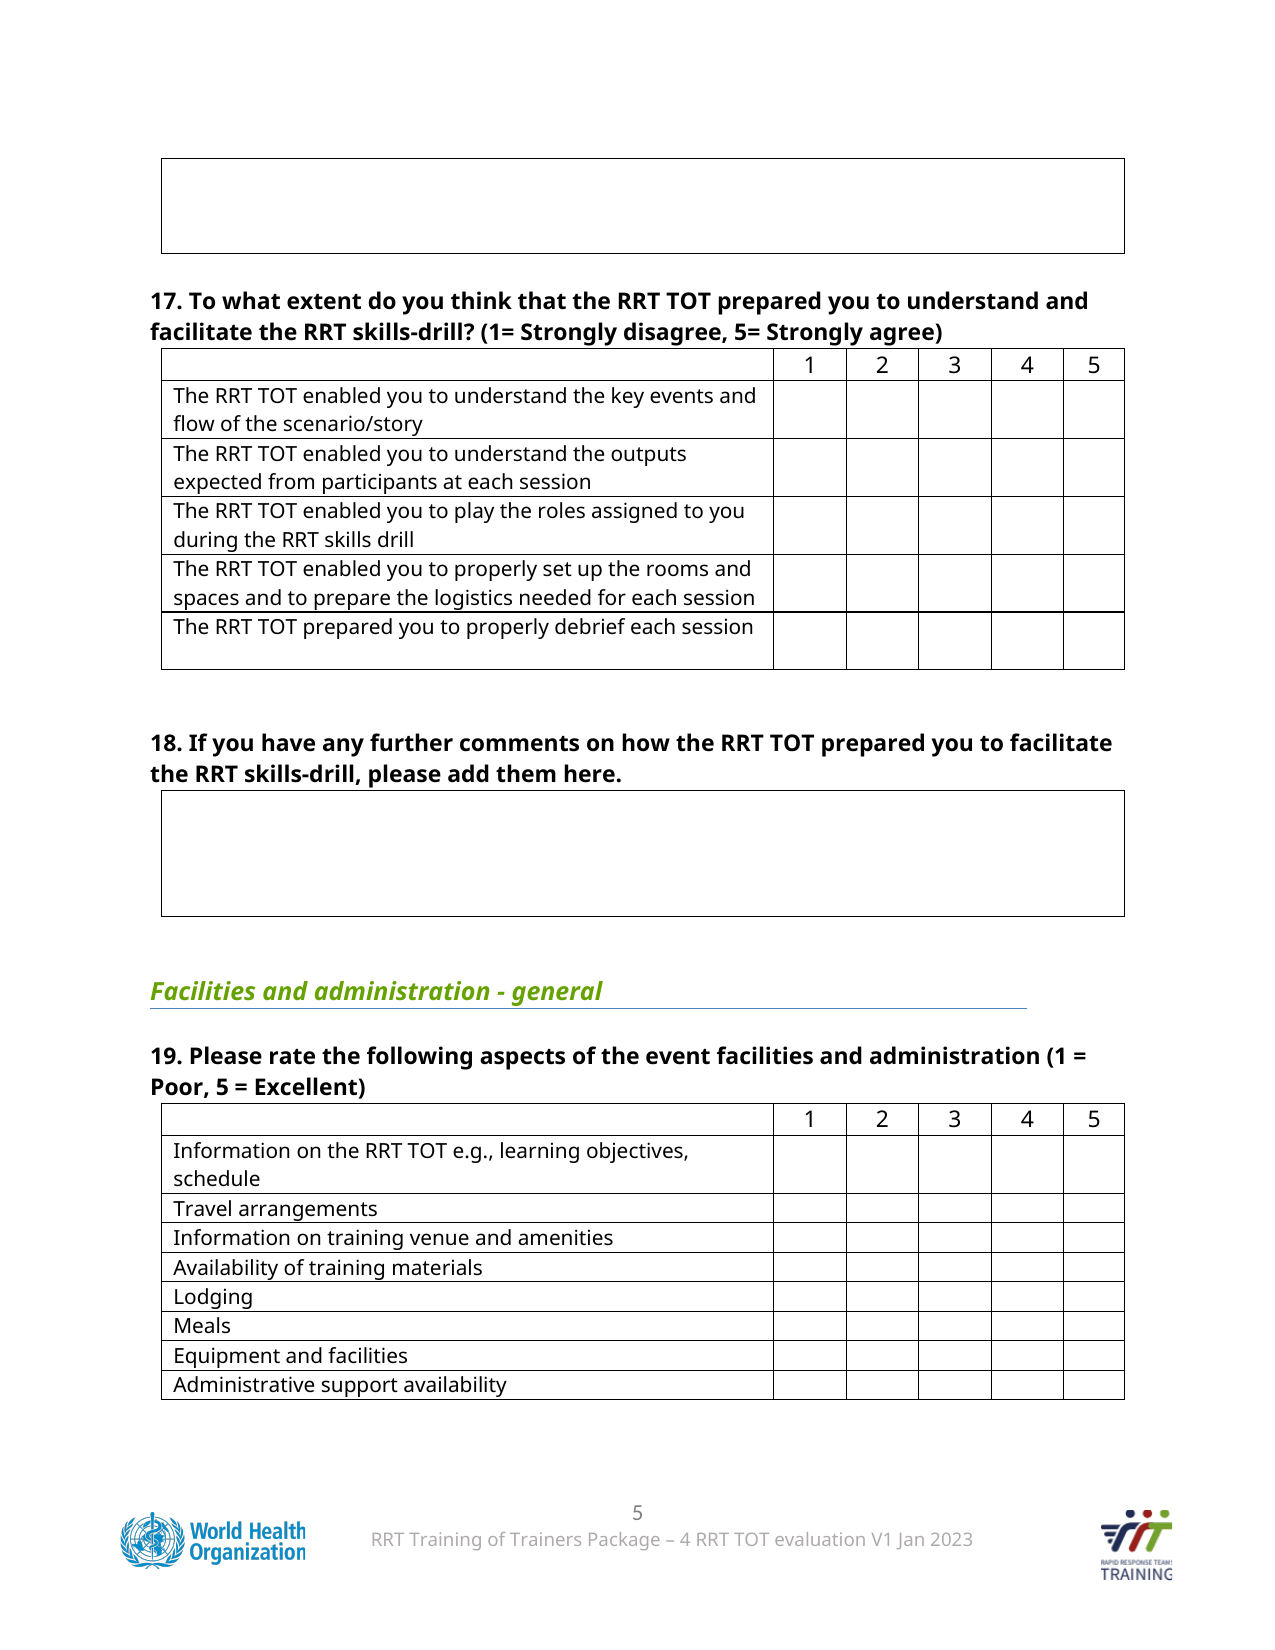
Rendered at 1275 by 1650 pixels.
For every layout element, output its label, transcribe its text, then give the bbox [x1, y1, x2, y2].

table_cell [774, 1282, 846, 1311]
table_cell [992, 497, 1063, 553]
table_cell [774, 1136, 846, 1193]
table_cell [774, 1371, 846, 1399]
table_header 2 [847, 1104, 918, 1135]
table_cell [774, 1312, 846, 1340]
table_cell [847, 1223, 918, 1252]
table_cell [919, 1371, 991, 1399]
table_cell [1064, 439, 1124, 496]
table_cell [919, 1194, 991, 1222]
table_header [162, 349, 773, 380]
table_cell [919, 1282, 991, 1311]
table_cell Administrative support availability [162, 1371, 773, 1399]
table_cell [1064, 1282, 1124, 1311]
table_cell [919, 439, 991, 496]
table_cell [847, 381, 918, 438]
table_cell Information on the RRT TOT e.g., learning objectives, schedule [162, 1136, 773, 1193]
table_cell [847, 439, 918, 496]
table_cell [847, 555, 918, 611]
table_cell [1064, 1341, 1124, 1369]
table_cell [774, 381, 846, 438]
table_cell [774, 613, 846, 669]
table_cell Availability of training materials [162, 1253, 773, 1281]
table_cell [1064, 1253, 1124, 1281]
table_cell Information on training venue and amenities [162, 1223, 773, 1252]
table_cell [919, 497, 991, 553]
table_cell The RRT TOT prepared you to properly debrief each session [162, 613, 773, 669]
table_cell The RRT TOT enabled you to properly set up the rooms and spaces and to prepare the logistics needed for each session [162, 555, 773, 611]
table_cell [1064, 1136, 1124, 1193]
table_cell [919, 1253, 991, 1281]
table_cell [992, 1223, 1063, 1252]
text 18. If you have any further comments on how the RRT TOT prepared you to facilitate the RRT skills-drill, please add them here. [150, 727, 1125, 790]
table_cell [919, 1341, 991, 1369]
table_header [162, 159, 1124, 253]
table_cell [992, 1253, 1063, 1281]
picture [120, 1548, 156, 1569]
table_cell [919, 1312, 991, 1340]
table_cell The RRT TOT enabled you to play the roles assigned to you during the RRT skills drill [162, 497, 773, 553]
table_cell [992, 1341, 1063, 1369]
table_header 5 [1064, 1104, 1124, 1135]
table_cell [919, 1223, 991, 1252]
table_cell [1064, 555, 1124, 611]
table_header 5 [1064, 349, 1124, 380]
table_header 4 [992, 349, 1063, 380]
table_cell [1064, 1194, 1124, 1222]
table_cell [847, 613, 918, 669]
table_cell [774, 1194, 846, 1222]
table_cell [847, 1312, 918, 1340]
table_cell [1064, 1312, 1124, 1340]
table_cell [919, 1136, 991, 1193]
table_cell [1064, 381, 1124, 438]
table_cell [847, 497, 918, 553]
table_cell [992, 381, 1063, 438]
table_cell [774, 439, 846, 496]
table_header 1 [774, 349, 846, 380]
table_cell [1064, 497, 1124, 553]
table_cell [774, 555, 846, 611]
text 19. Please rate the following aspects of the event facilities and administration (1 = Poor, 5 = Excellent) [150, 1040, 1125, 1102]
table_header 2 [847, 349, 918, 380]
table_cell [774, 497, 846, 553]
table_cell [774, 1223, 846, 1252]
table_cell [1064, 1223, 1124, 1252]
table_cell [1064, 613, 1124, 669]
table_cell [919, 381, 991, 438]
table_cell The RRT TOT enabled you to understand the outputs expected from participants at each session [162, 439, 773, 496]
table_cell [847, 1282, 918, 1311]
table_cell [847, 1194, 918, 1222]
table_cell [992, 555, 1063, 611]
table_cell The RRT TOT enabled you to understand the key events and flow of the scenario/story [162, 381, 773, 438]
table_cell [992, 1282, 1063, 1311]
table_header 3 [919, 349, 991, 380]
table_cell [847, 1253, 918, 1281]
table_cell [992, 1312, 1063, 1340]
table_header 3 [919, 1104, 991, 1135]
table_cell Travel arrangements [162, 1194, 773, 1222]
text 17. To what extent do you think that the RRT TOT prepared you to understand and facilitate the RRT skills-drill? (1= Strongly disagree, 5= Strongly agree) [150, 285, 1125, 347]
table_cell Equipment and facilities [162, 1341, 773, 1369]
table_cell [847, 1136, 918, 1193]
table_cell [992, 1136, 1063, 1193]
picture [120, 1512, 306, 1569]
table_cell [992, 1194, 1063, 1222]
table_cell [847, 1341, 918, 1369]
table_header 4 [992, 1104, 1063, 1135]
table_cell [919, 613, 991, 669]
text Facilities and administration - general [150, 973, 1027, 1008]
table_header [162, 791, 1124, 916]
table_cell [1064, 1371, 1124, 1399]
table_header 1 [774, 1104, 846, 1135]
table_cell Meals [162, 1312, 773, 1340]
table_cell [919, 555, 991, 611]
table_cell [992, 613, 1063, 669]
table_cell [847, 1371, 918, 1399]
table_cell [992, 439, 1063, 496]
table_cell [992, 1371, 1063, 1399]
table_header [162, 1104, 773, 1135]
table_cell [774, 1341, 846, 1369]
table_cell [774, 1253, 846, 1281]
table_cell Lodging [162, 1282, 773, 1311]
